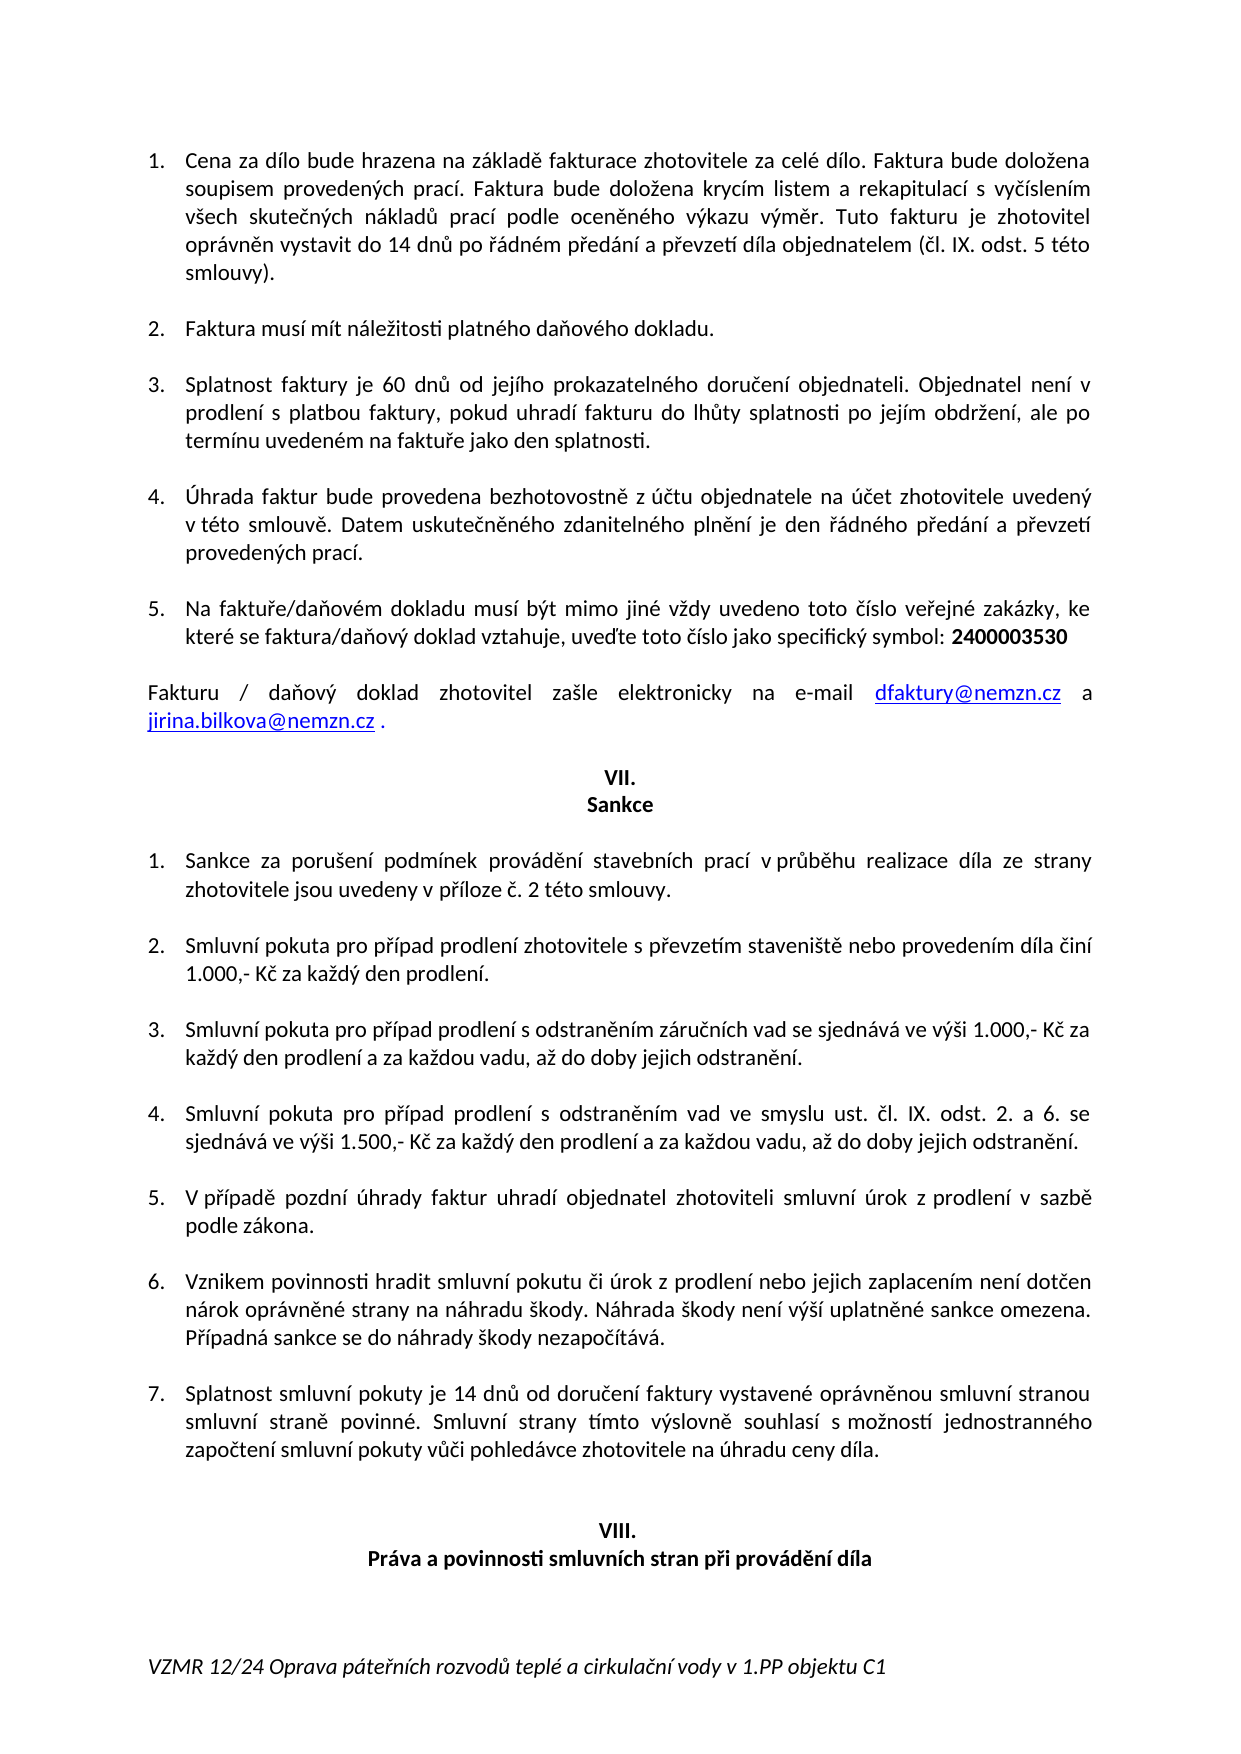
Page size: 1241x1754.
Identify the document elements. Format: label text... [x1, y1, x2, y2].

list Smluvní pokuta pro případ prodlení s odstraněním vad ve smyslu ust. čl. IX. odst. 2. a 6. se sjednává ve výši 1.500,- Kč za každý den prodlení a za každou vadu, až do doby jejich odstranění. [148, 1099, 1092, 1155]
list Faktura musí mít náležitosti platného daňového dokladu. [148, 314, 1092, 342]
list Smluvní pokuta pro případ prodlení zhotovitele s převzetím staveniště nebo provedením díla činí 1.000,- Kč za každý den prodlení. [148, 931, 1092, 987]
text Fakturu / daňový doklad zhotovitel zašle elektronicky na e-mail dfaktury@nemzn.cz a jirina.bilkova@nemzn.cz . [148, 678, 1092, 734]
list Vznikem povinnosti hradit smluvní pokutu či úrok z prodlení nebo jejich zaplacením není dotčen nárok oprávněné strany na náhradu škody. Náhrada škody není výší uplatněné sankce omezena. Případná sankce se do náhrady škody nezapočítává. [148, 1267, 1092, 1351]
list V případě pozdní úhrady faktur uhradí objednatel zhotoviteli smluvní úrok z prodlení v sazbě podle zákona. [148, 1183, 1092, 1239]
list Úhrada faktur bude provedena bezhotovostně z účtu objednatele na účet zhotovitele uvedený v této smlouvě. Datem uskutečněného zdanitelného plnění je den řádného předání a převzetí provedených prací. [148, 482, 1092, 566]
list Na faktuře/daňovém dokladu musí být mimo jiné vždy uvedeno toto číslo veřejné zakázky, ke které se faktura/daňový doklad vztahuje, uveďte toto číslo jako specifický symbol: 2400003530 [148, 594, 1092, 651]
list Sankce za porušení podmínek provádění stavebních prací v průběhu realizace díla ze strany zhotovitele jsou uvedeny v příloze č. 2 této smlouvy. [148, 847, 1092, 903]
list Cena za dílo bude hrazena na základě fakturace zhotovitele za celé dílo. Faktura bude doložena soupisem provedených prací. Faktura bude doložena krycím listem a rekapitulací s vyčíslením všech skutečných nákladů prací podle oceněného výkazu výměr. Tuto fakturu je zhotovitel oprávněn vystavit do 14 dnů po řádném předání a převzetí díla objednatelem (čl. IX. odst. 5 této smlouvy). [148, 146, 1092, 286]
text VIII. Práva a povinnosti smluvních stran při provádění díla [148, 1516, 1092, 1572]
list Splatnost faktury je 60 dnů od jejího prokazatelného doručení objednateli. Objednatel není v prodlení s platbou faktury, pokud uhradí fakturu do lhůty splatnosti po jejím obdržení, ale po termínu uvedeném na faktuře jako den splatnosti. [148, 370, 1092, 454]
text VII. Sankce [148, 763, 1092, 819]
list Splatnost smluvní pokuty je 14 dnů od doručení faktury vystavené oprávněnou smluvní stranou smluvní straně povinné. Smluvní strany tímto výslovně souhlasí s možností jednostranného započtení smluvní pokuty vůči pohledávce zhotovitele na úhradu ceny díla. [148, 1379, 1092, 1463]
list Smluvní pokuta pro případ prodlení s odstraněním záručních vad se sjednává ve výši 1.000,- Kč za každý den prodlení a za každou vadu, až do doby jejich odstranění. [148, 1015, 1092, 1071]
